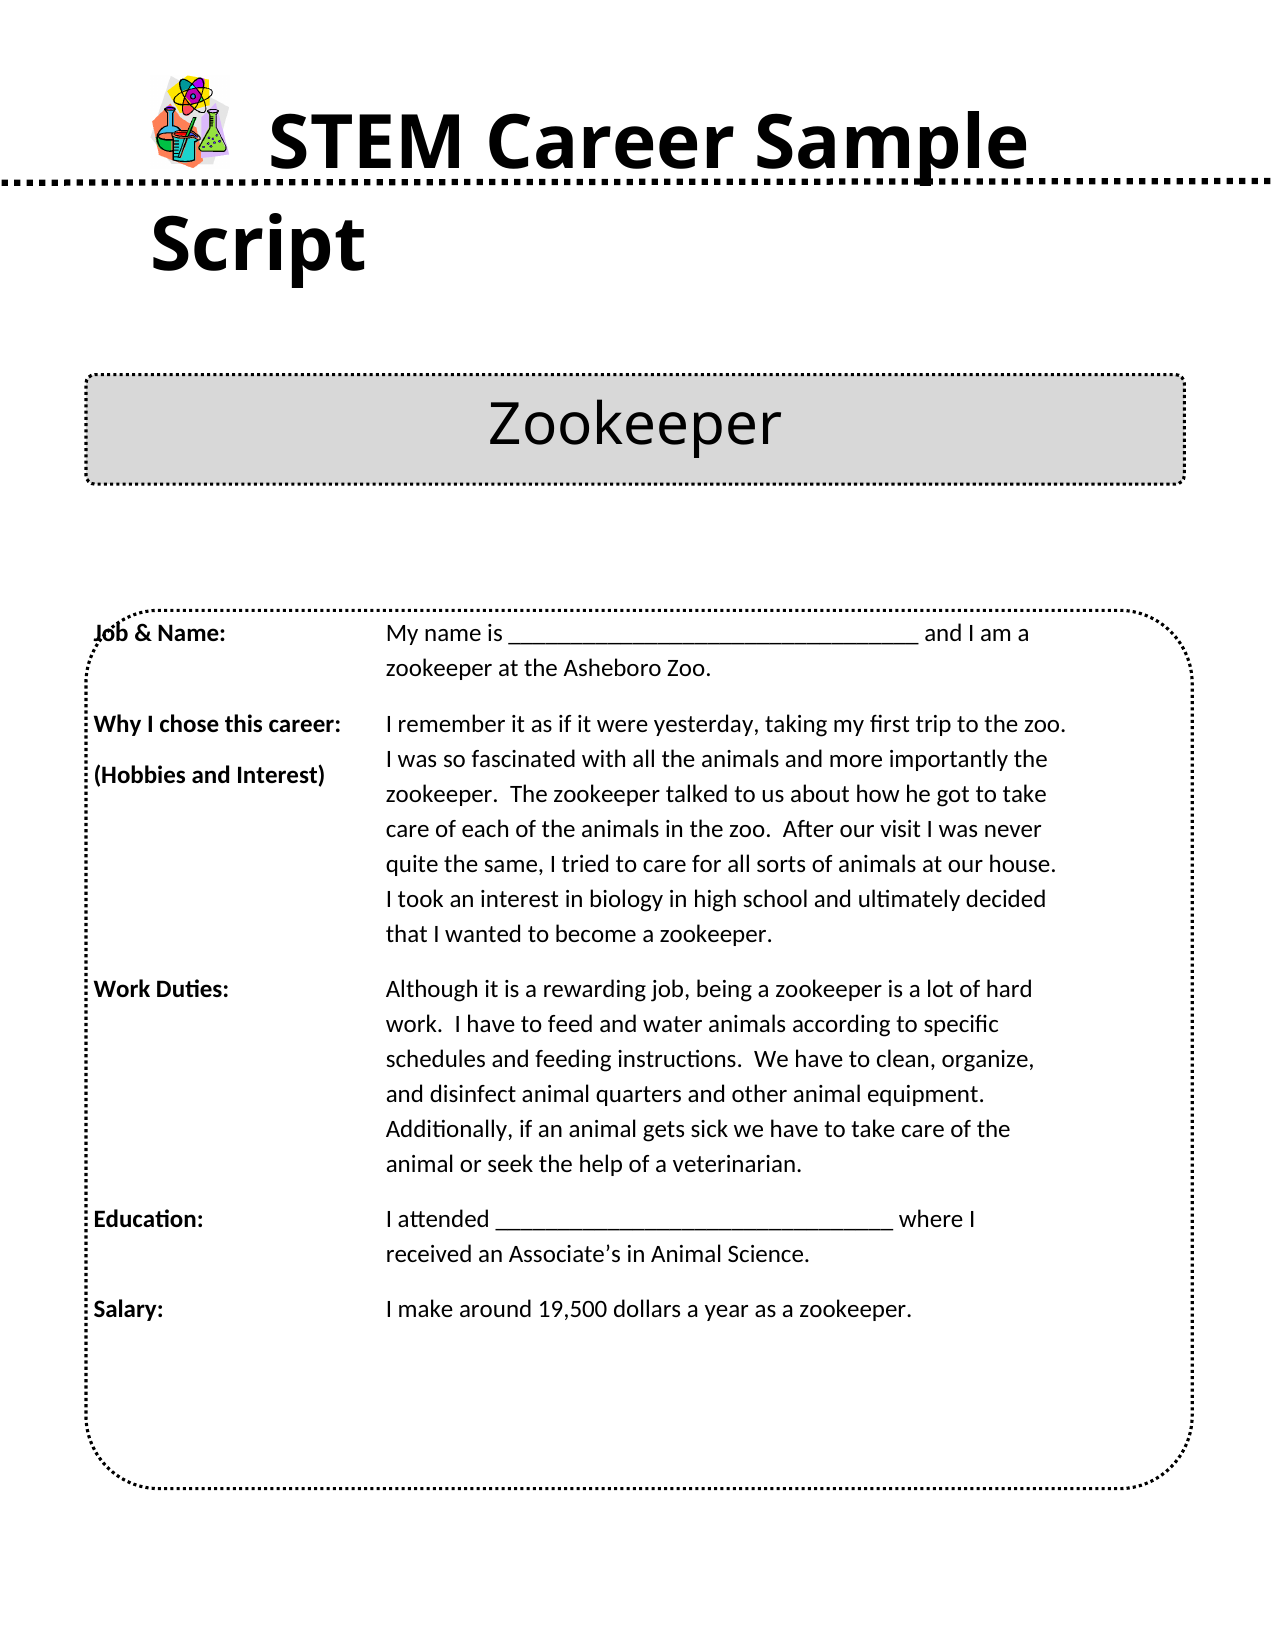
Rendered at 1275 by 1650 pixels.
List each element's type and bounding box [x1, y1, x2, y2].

picture [150, 75, 230, 169]
